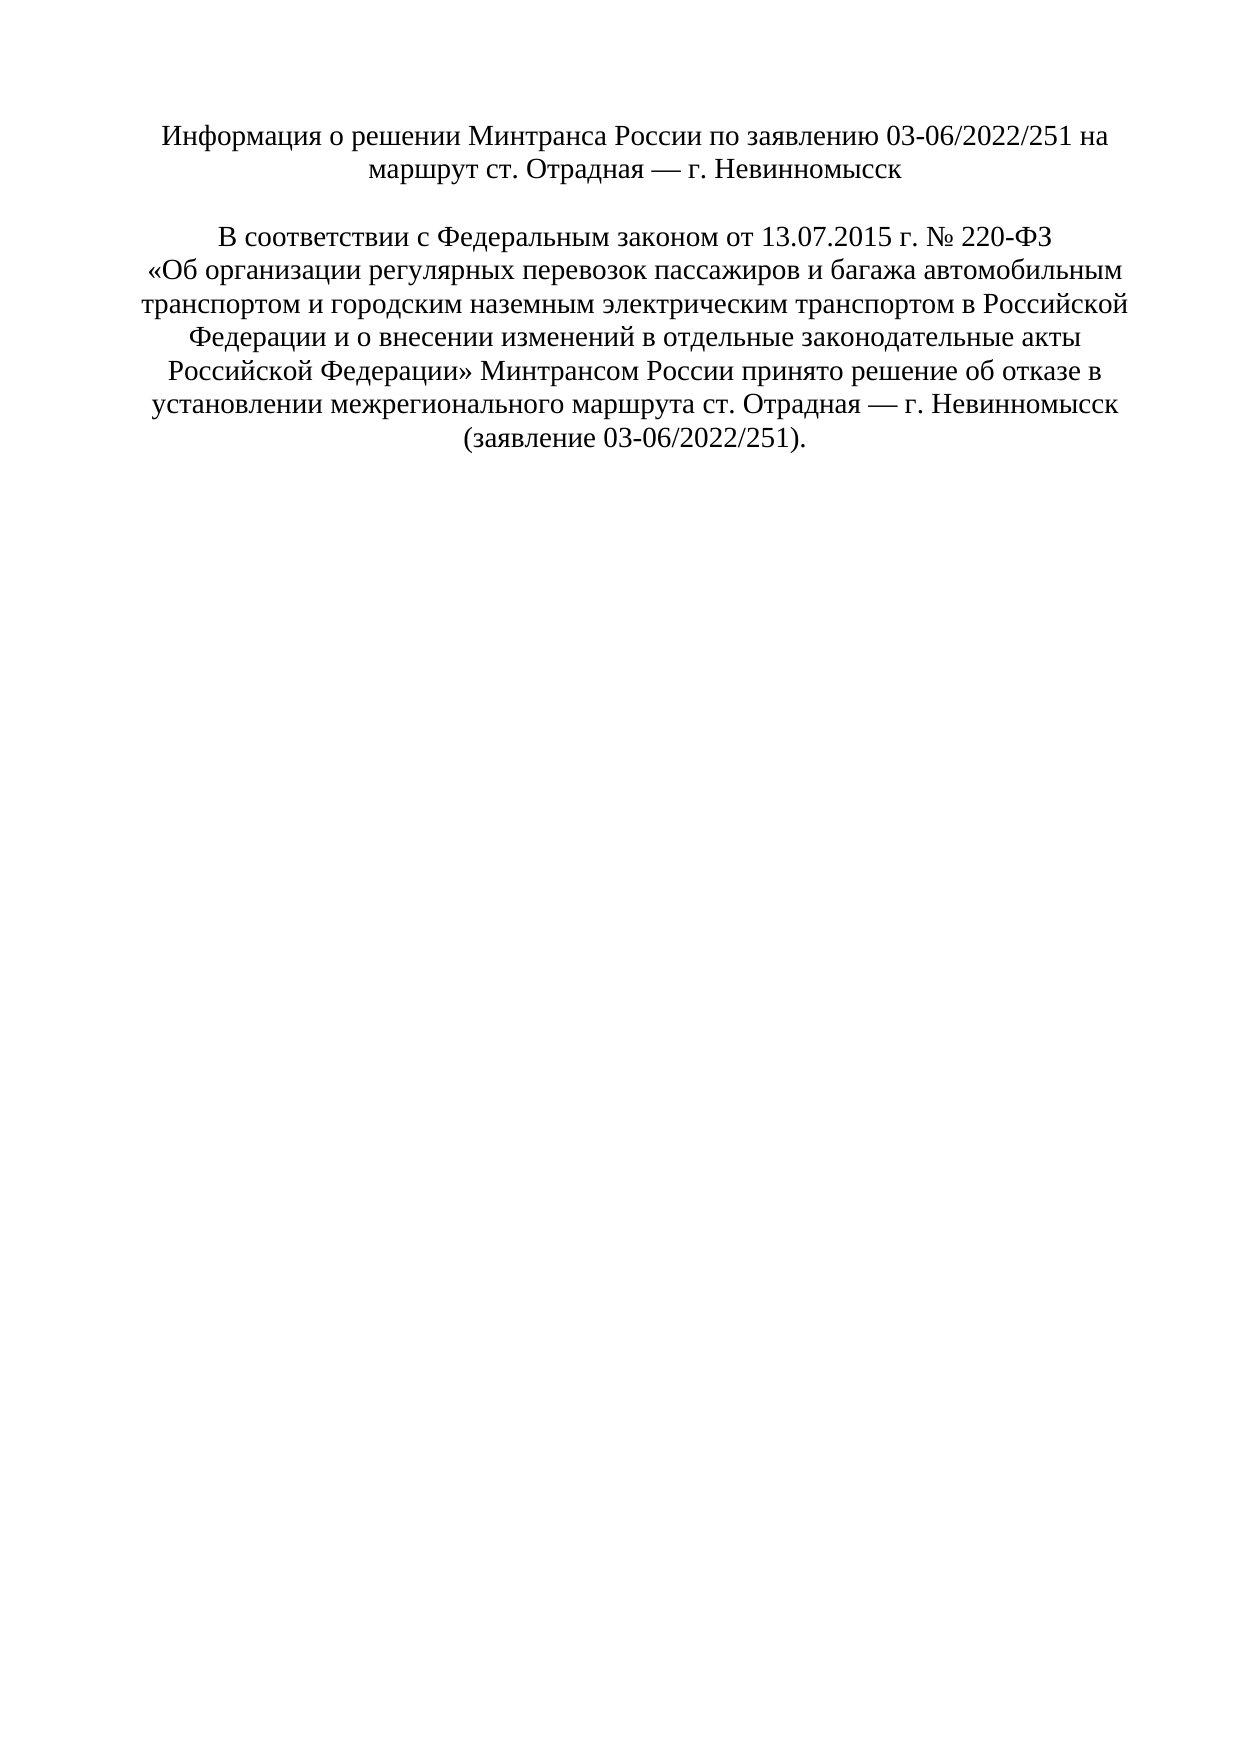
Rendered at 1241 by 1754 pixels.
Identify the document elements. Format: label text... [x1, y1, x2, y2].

text В соответствии с Федеральным законом от 13.07.2015 г. № 220-ФЗ «Об организации регулярных перевозок пассажиров и багажа автомобильным транспортом и городским наземным электрическим транспортом в Российской Федерации и о внесении изменений в отдельные законодательные акты Российской Федерации» Минтрансом России принято решение об отказе в установлении межрегионального маршрута ст. Отрадная — г. Невинномысск (заявление 03-06/2022/251). [118, 219, 1152, 453]
text Информация о решении Минтранса России по заявлению 03-06/2022/251 на маршрут ст. Отрадная — г. Невинномысск [118, 118, 1152, 185]
